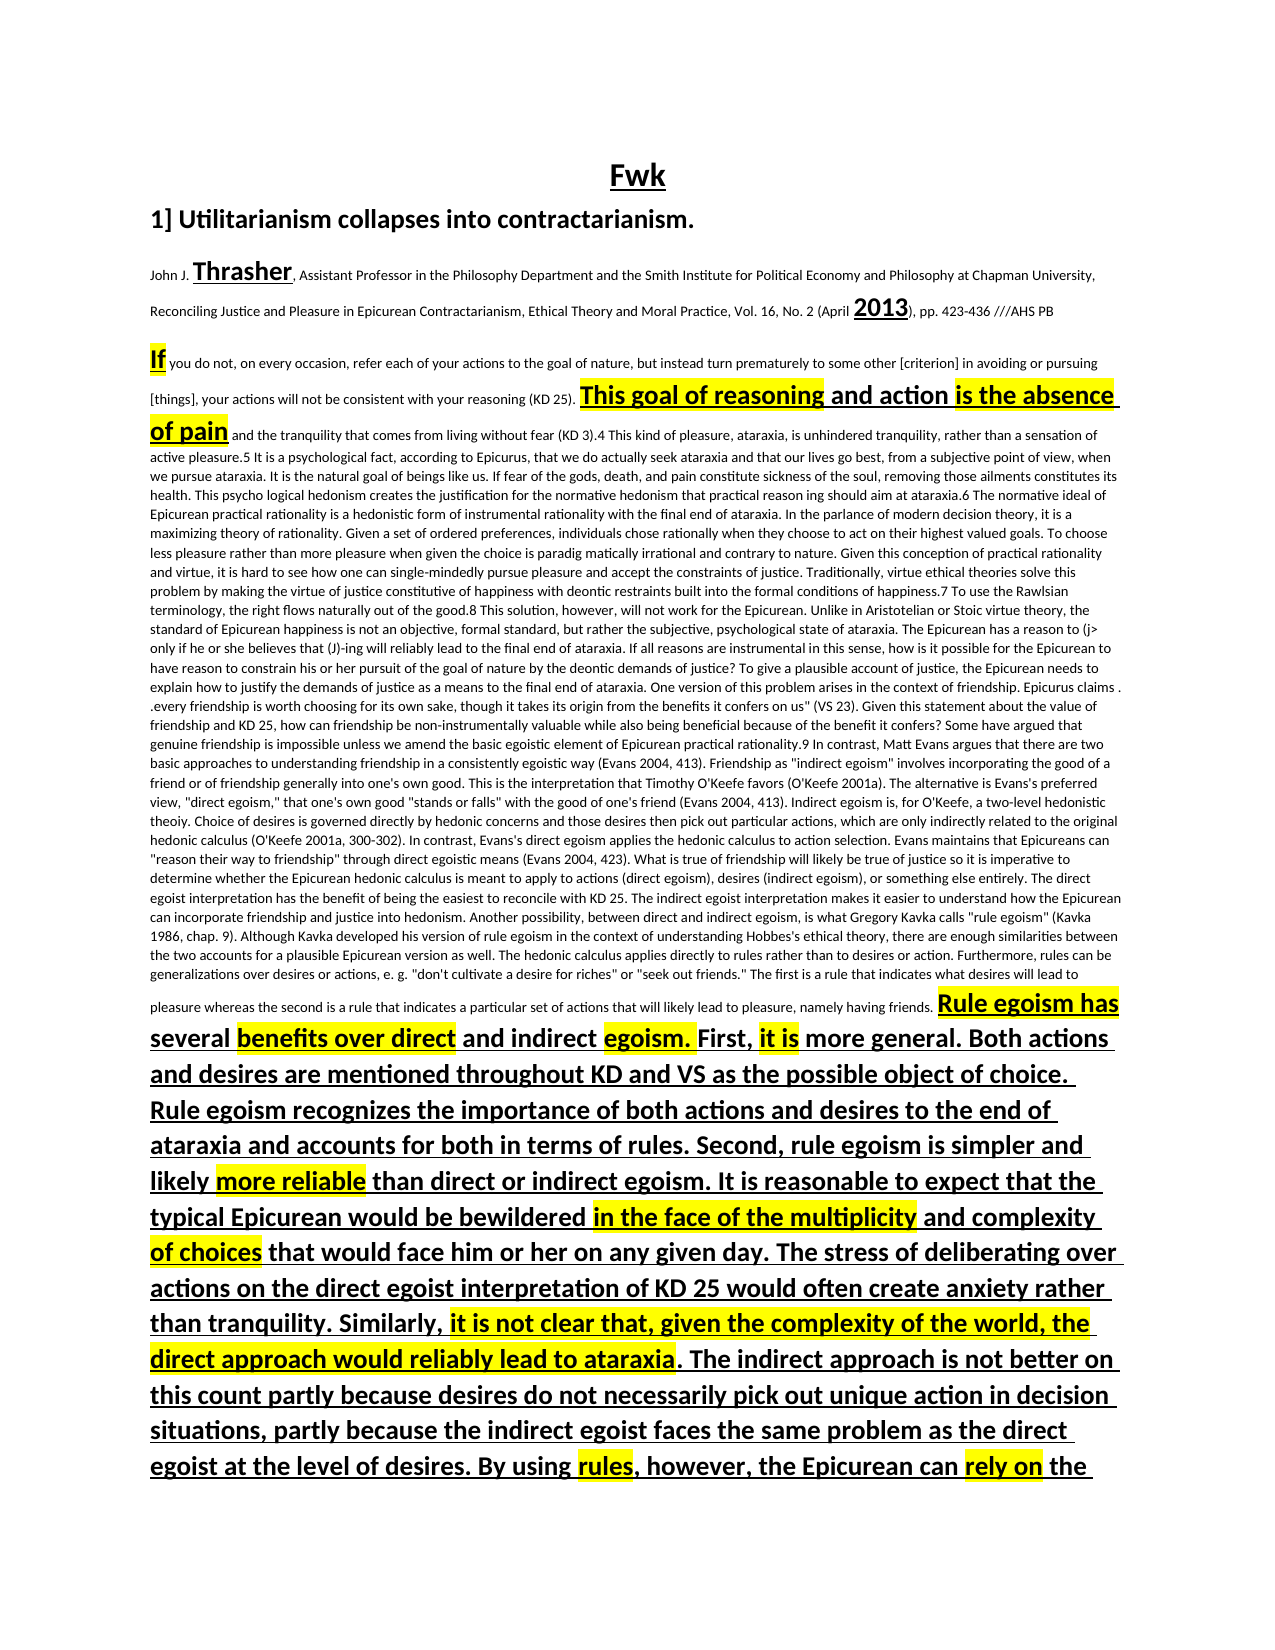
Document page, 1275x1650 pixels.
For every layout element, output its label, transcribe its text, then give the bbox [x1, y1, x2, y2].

subtitle Fwk [150, 154, 1125, 195]
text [150, 342, 1125, 1482]
text John J. Thrasher, Assistant Professor in the Philosophy Department and the Smith Institute for Political Economy and Philosophy at Chapman University, Reconciling Justice and Pleasure in Epicurean Contractarianism, Ethical Theory and Moral Practice, Vol. 16, No. 2 (April 2013), pp. 423-436 ///AHS PB [150, 254, 1125, 323]
text 1] Utilitarianism collapses into contractarianism. [150, 202, 1125, 235]
